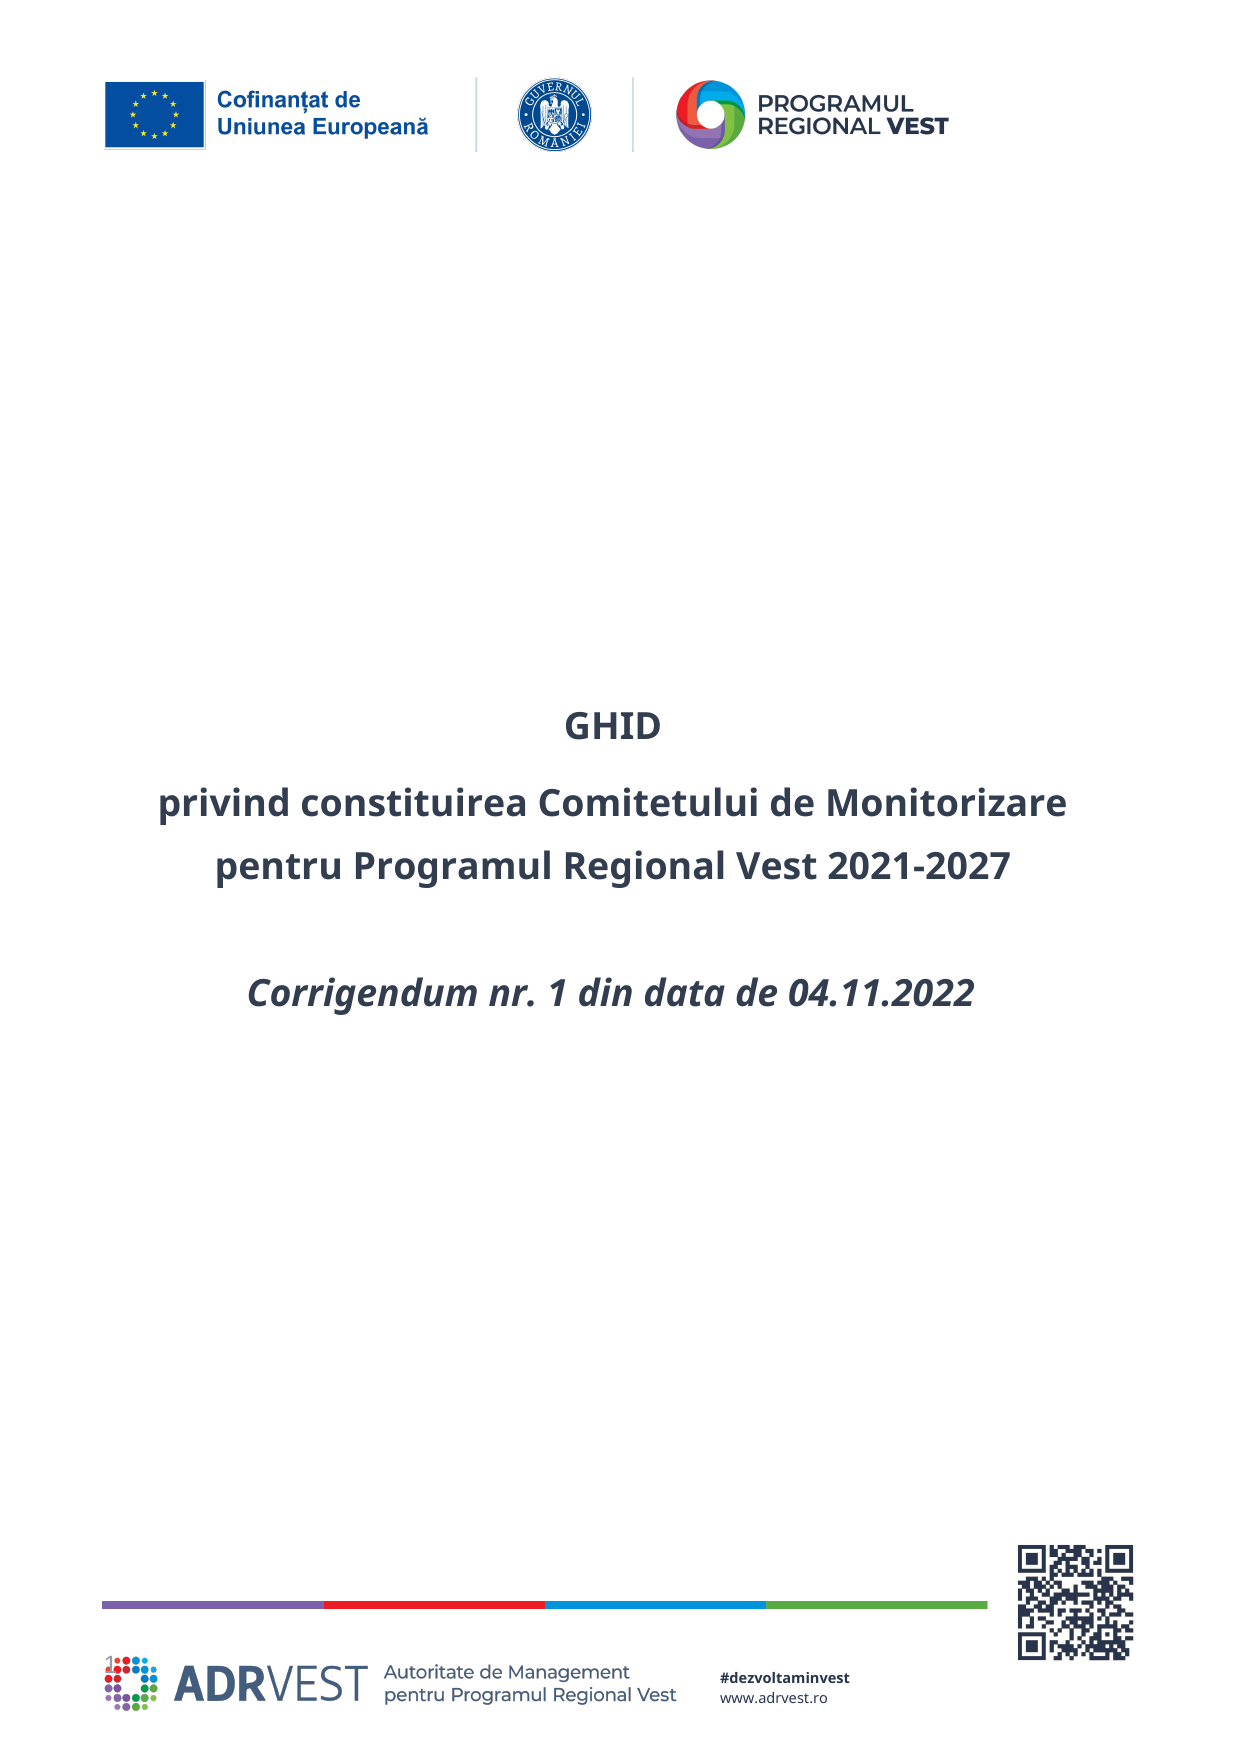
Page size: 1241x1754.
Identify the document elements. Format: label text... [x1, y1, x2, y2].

text Corrigendum nr. 1 din data de 04.11.2022 [103, 967, 1122, 1018]
picture [93, 1653, 683, 1715]
picture [42, 1601, 544, 1609]
text privind constituirea Comitetului de Monitorizare [103, 776, 1122, 827]
picture [103, 77, 949, 152]
text pentru Programul Regional Vest 2021-2027 [103, 839, 1122, 891]
picture [767, 1537, 1141, 1668]
text GHID [103, 699, 1122, 750]
